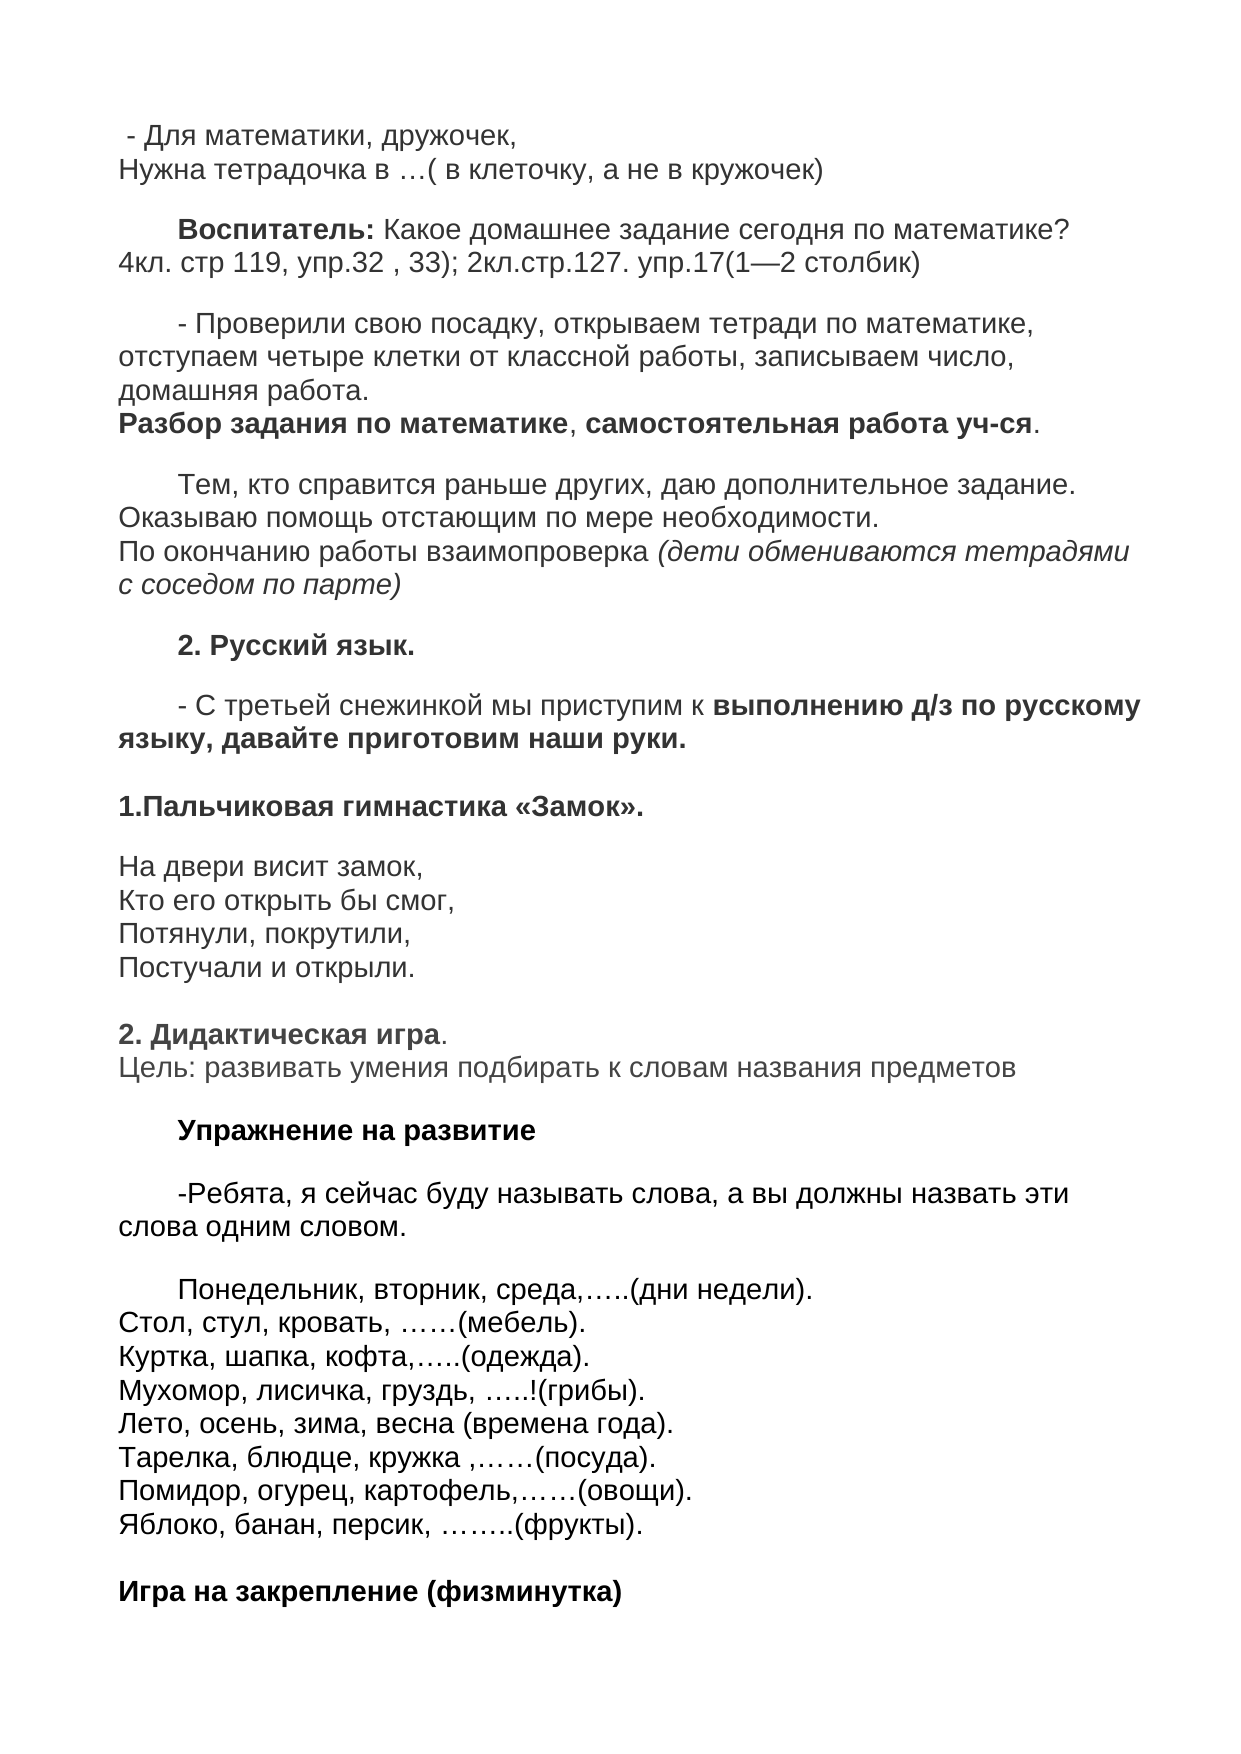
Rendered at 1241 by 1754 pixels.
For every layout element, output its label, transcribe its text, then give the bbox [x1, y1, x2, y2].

text Упражнение на развитие [118, 1113, 1152, 1146]
text - Проверили свою посадку, открываем тетради по математике, отступаем четыре клетки от классной работы, записываем число, домашняя работа. Разбор задания по математике, самостоятельная работа уч-ся. [118, 306, 1152, 440]
text Понедельник, вторник, среда,…..(дни недели). Стол, стул, кровать, ……(мебель). Куртка, шапка, кофта,…..(одежда). Мухомор, лисичка, груздь, …..!(грибы). Лето, осень, зима, весна (времена года). Тарелка, блюдце, кружка ,……(посуда). Помидор, огурец, картофель,……(овощи). Яблоко, банан, персик, ……..(фрукты). Игра на закрепление (физминутка) [118, 1272, 1152, 1607]
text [118, 118, 1152, 185]
text Воспитатель: Какое домашнее задание сегодня по математике? 4кл. стр 119, упр.32 , 33); 2кл.стр.127. упр.17(1—2 столбик) [118, 212, 1152, 279]
text На двери висит замок, Кто его открыть бы смог, Потянули, покрутили, Постучали и открыли. 2. Дидактическая игра. Цель: развивать умения подбирать к словам названия предметов [118, 849, 1152, 1084]
text -Ребята, я сейчас буду называть слова, а вы должны назвать эти слова одним словом. [118, 1176, 1152, 1243]
text - С третьей снежинкой мы приступим к выполнению д/з по русскому языку, давайте приготовим наши руки. 1.Пальчиковая гимнастика «Замок». [118, 688, 1152, 822]
text 2. Русский язык. [118, 628, 1152, 661]
text Тем, кто справится раньше других, даю дополнительное задание. Оказываю помощь отстающим по мере необходимости. По окончанию работы взаимопроверка (дети обмениваются тетрадями с соседом по парте) [118, 467, 1152, 601]
